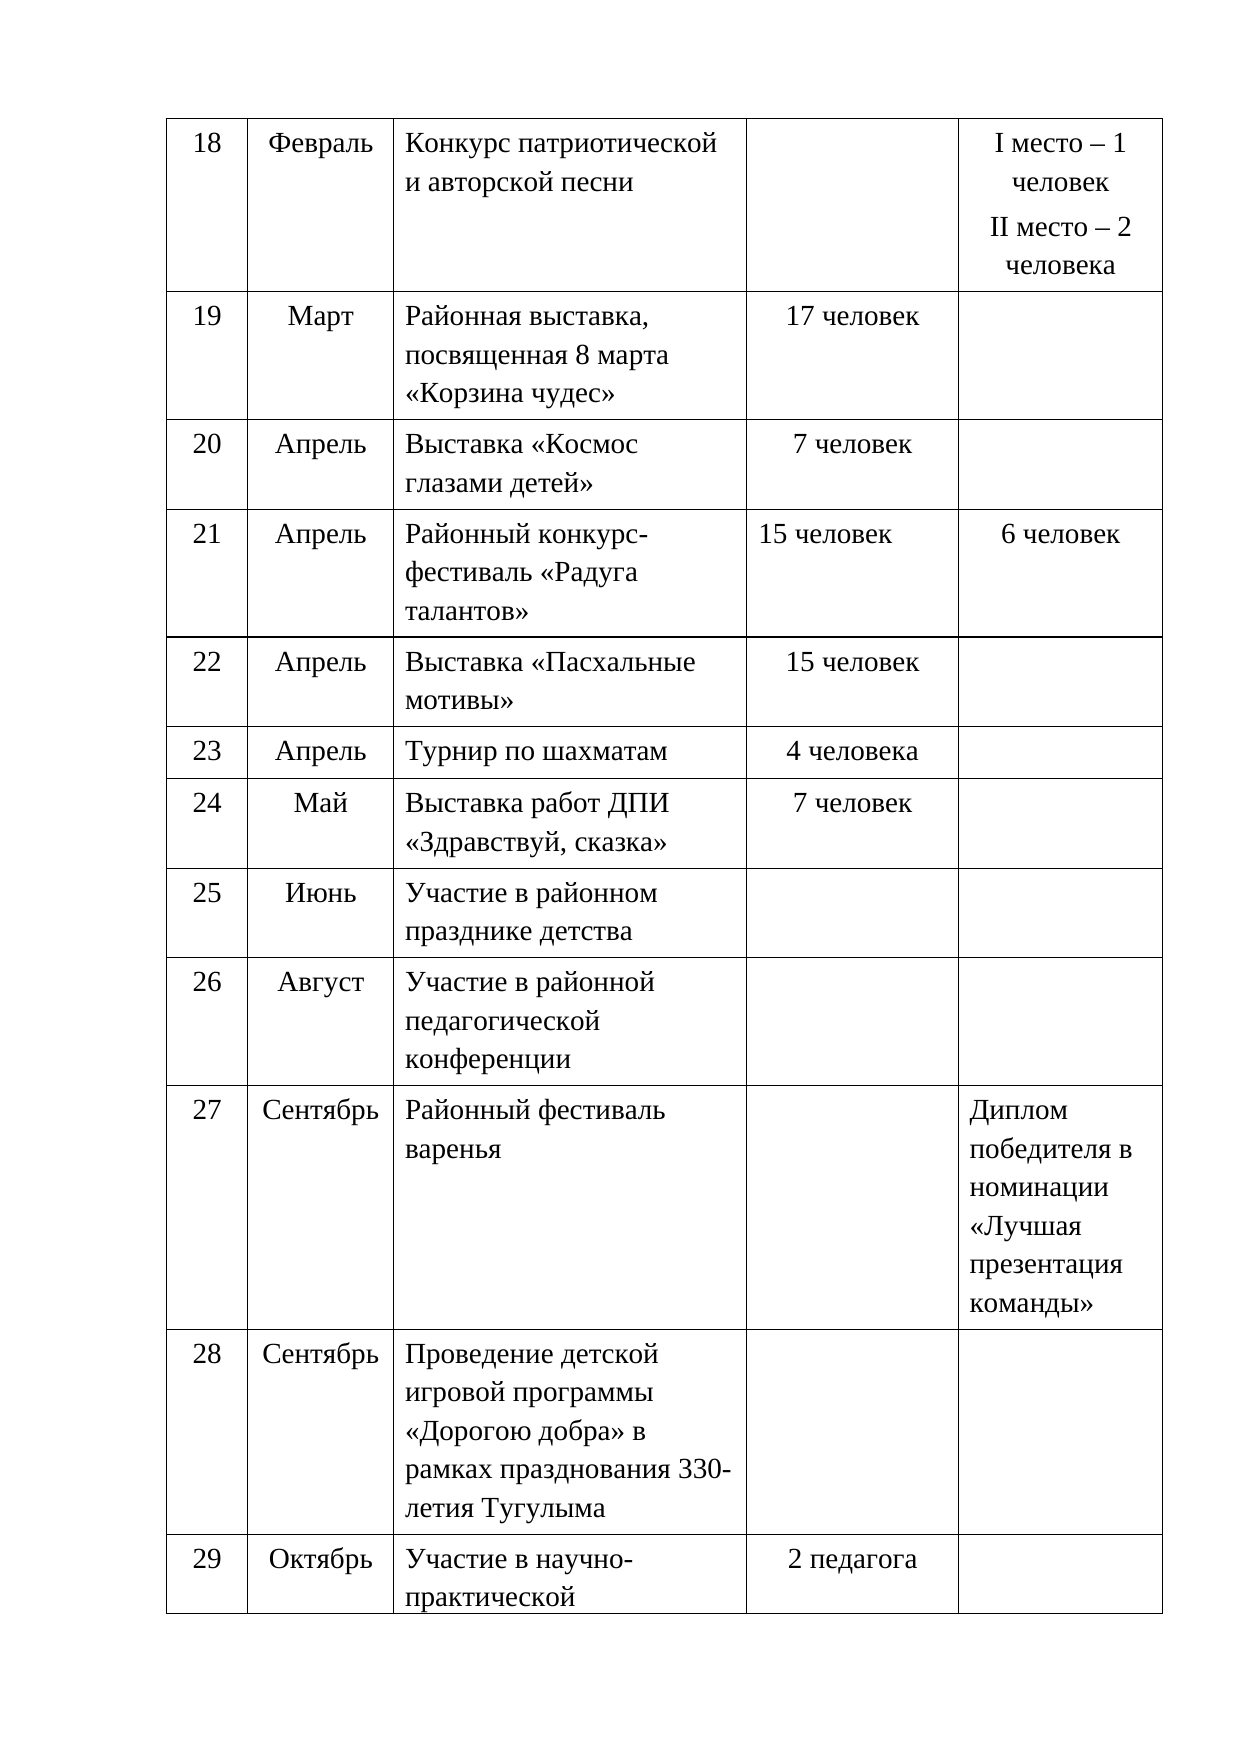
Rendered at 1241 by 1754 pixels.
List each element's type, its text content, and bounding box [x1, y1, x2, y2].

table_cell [394, 1535, 746, 1613]
table_cell Май [248, 779, 393, 867]
table_cell Проведение детской игровой программы «Дорогою добра» в рамках празднования 330-летия Тугулыма [394, 1330, 746, 1534]
table_cell Выставка работ ДПИ «Здравствуй, сказка» [394, 779, 746, 867]
table_cell 18 [167, 119, 247, 291]
table_cell Диплом победителя в номинации «Лучшая презентация команды» [959, 1086, 1162, 1329]
table_cell 2 педагога [747, 1535, 958, 1613]
table_cell Июнь [248, 869, 393, 957]
table_cell [959, 1535, 1162, 1613]
table_cell 20 [167, 420, 247, 508]
table_cell [959, 1330, 1162, 1534]
table_cell 15 человек [747, 510, 958, 636]
table_cell Участие в районной педагогической конференции [394, 958, 746, 1085]
table_cell [959, 779, 1162, 867]
table_cell Районная выставка, посвященная 8 марта «Корзина чудес» [394, 292, 746, 419]
table_cell Апрель [248, 727, 393, 778]
table_cell [959, 869, 1162, 957]
table_cell 25 [167, 869, 247, 957]
table_cell Выставка «Пасхальные мотивы» [394, 638, 746, 726]
table_cell I место – 1 человек II место – 2 человека [959, 119, 1162, 291]
table_cell Сентябрь [248, 1330, 393, 1534]
table_cell Апрель [248, 420, 393, 508]
table_cell 7 человек [747, 779, 958, 867]
table_cell Март [248, 292, 393, 419]
table_cell 4 человека [747, 727, 958, 778]
table_cell 23 [167, 727, 247, 778]
table_cell Районный фестиваль варенья [394, 1086, 746, 1329]
table_cell 28 [167, 1330, 247, 1534]
table_cell [959, 958, 1162, 1085]
table_cell Август [248, 958, 393, 1085]
table_cell Турнир по шахматам [394, 727, 746, 778]
table_cell [747, 1330, 958, 1534]
table_cell [959, 727, 1162, 778]
table_cell Участие в районном празднике детства [394, 869, 746, 957]
table_cell Районный конкурс-фестиваль «Радуга талантов» [394, 510, 746, 636]
table_cell 15 человек [747, 638, 958, 726]
table_cell [959, 420, 1162, 508]
table_cell 7 человек [747, 420, 958, 508]
table_cell 21 [167, 510, 247, 636]
table_cell 24 [167, 779, 247, 867]
table_cell [747, 1086, 958, 1329]
table_cell 27 [167, 1086, 247, 1329]
table_cell Выставка «Космос глазами детей» [394, 420, 746, 508]
table_cell [747, 958, 958, 1085]
table_cell Апрель [248, 638, 393, 726]
table_cell [747, 119, 958, 291]
table_cell [959, 292, 1162, 419]
table_cell [747, 869, 958, 957]
table_cell Сентябрь [248, 1086, 393, 1329]
table_cell Апрель [248, 510, 393, 636]
table_cell 17 человек [747, 292, 958, 419]
table_cell Конкурс патриотической и авторской песни [394, 119, 746, 291]
table_cell 29 [167, 1535, 247, 1613]
table_cell 26 [167, 958, 247, 1085]
table_cell 6 человек [959, 510, 1162, 636]
table_cell 19 [167, 292, 247, 419]
table_cell Октябрь [248, 1535, 393, 1613]
table_cell Февраль [248, 119, 393, 291]
table_cell [959, 638, 1162, 726]
table_cell 22 [167, 638, 247, 726]
